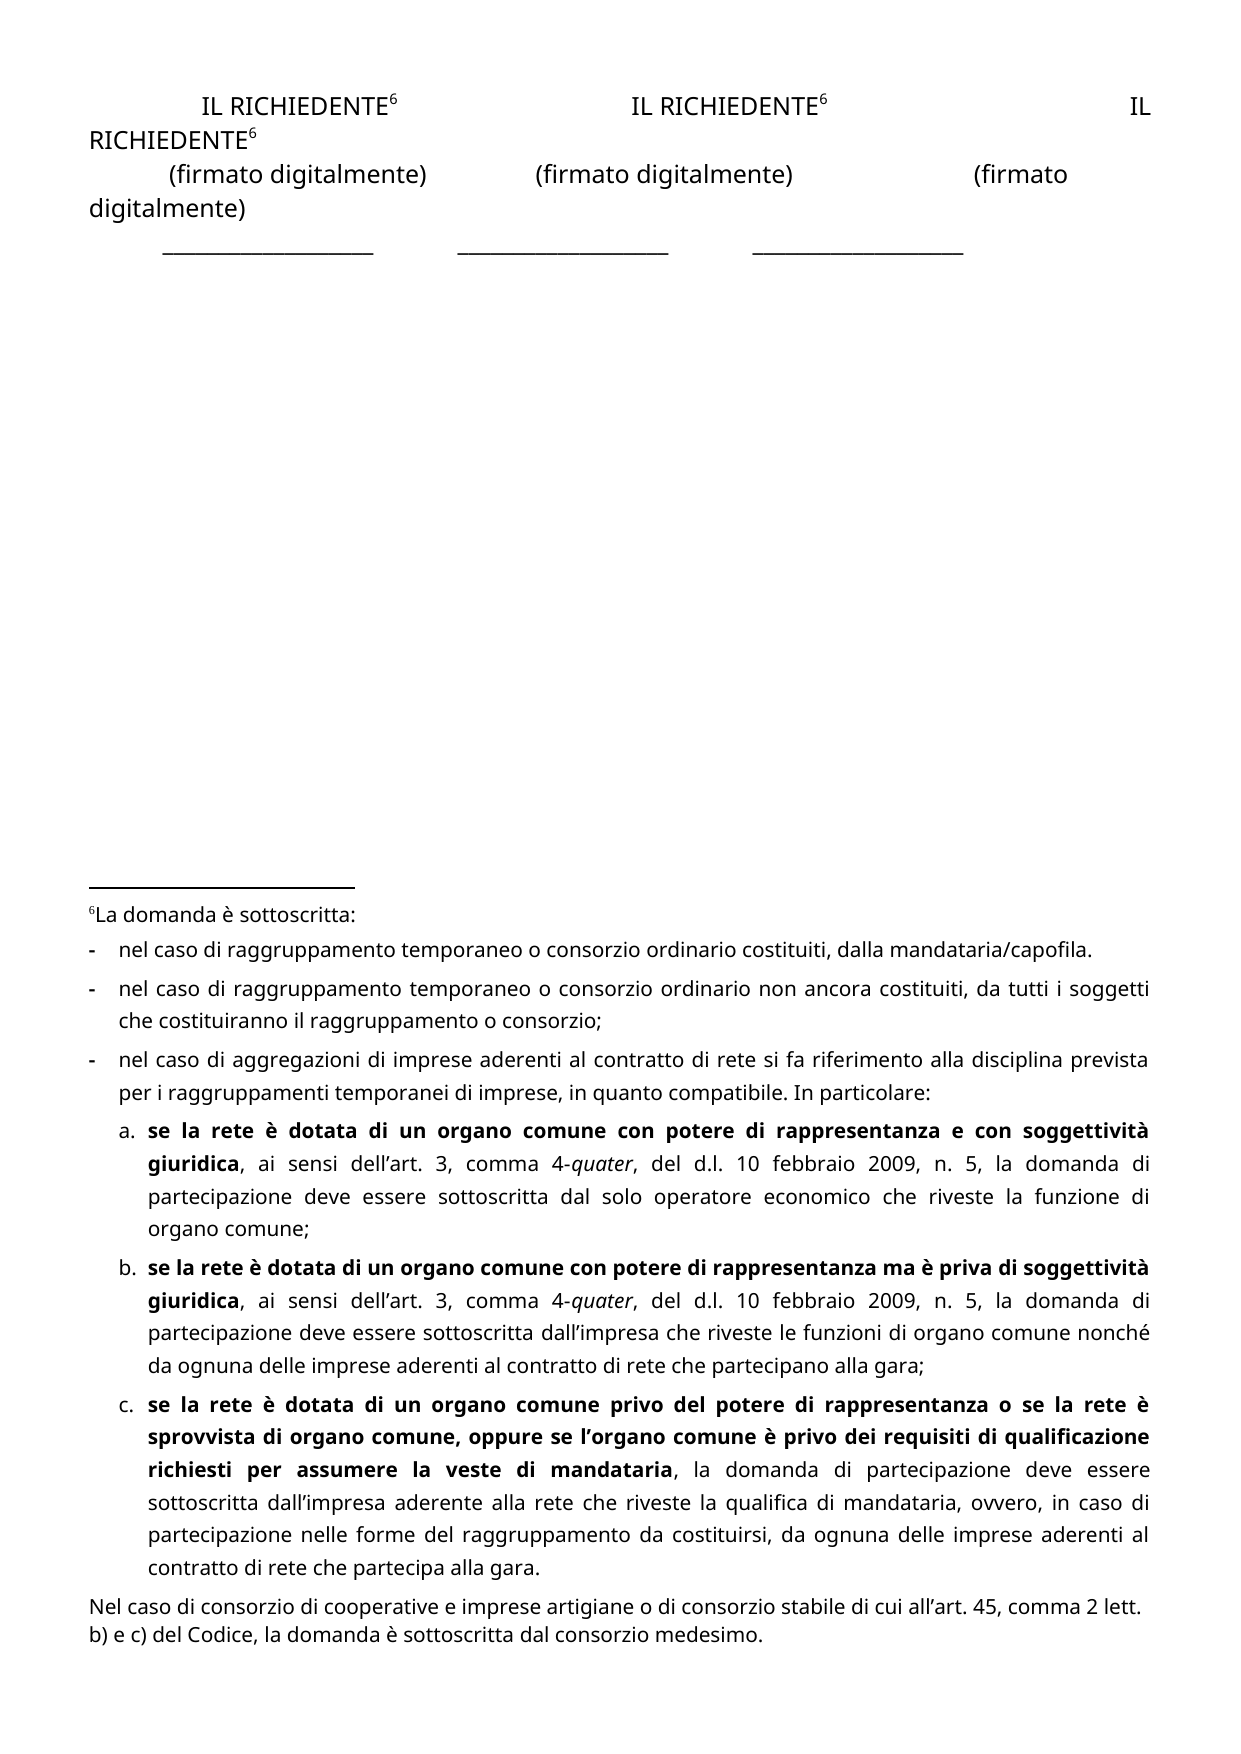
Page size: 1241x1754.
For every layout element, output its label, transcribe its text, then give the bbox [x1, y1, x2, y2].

text IL RICHIEDENTE IL RICHIEDENTE6 IL RICHIEDENTE6 [89, 89, 1151, 157]
text (firmato digitalmente) (firmato digitalmente) (firmato digitalmente) [89, 157, 1151, 225]
text ___________________ ___________________ ___________________ [89, 225, 1151, 259]
